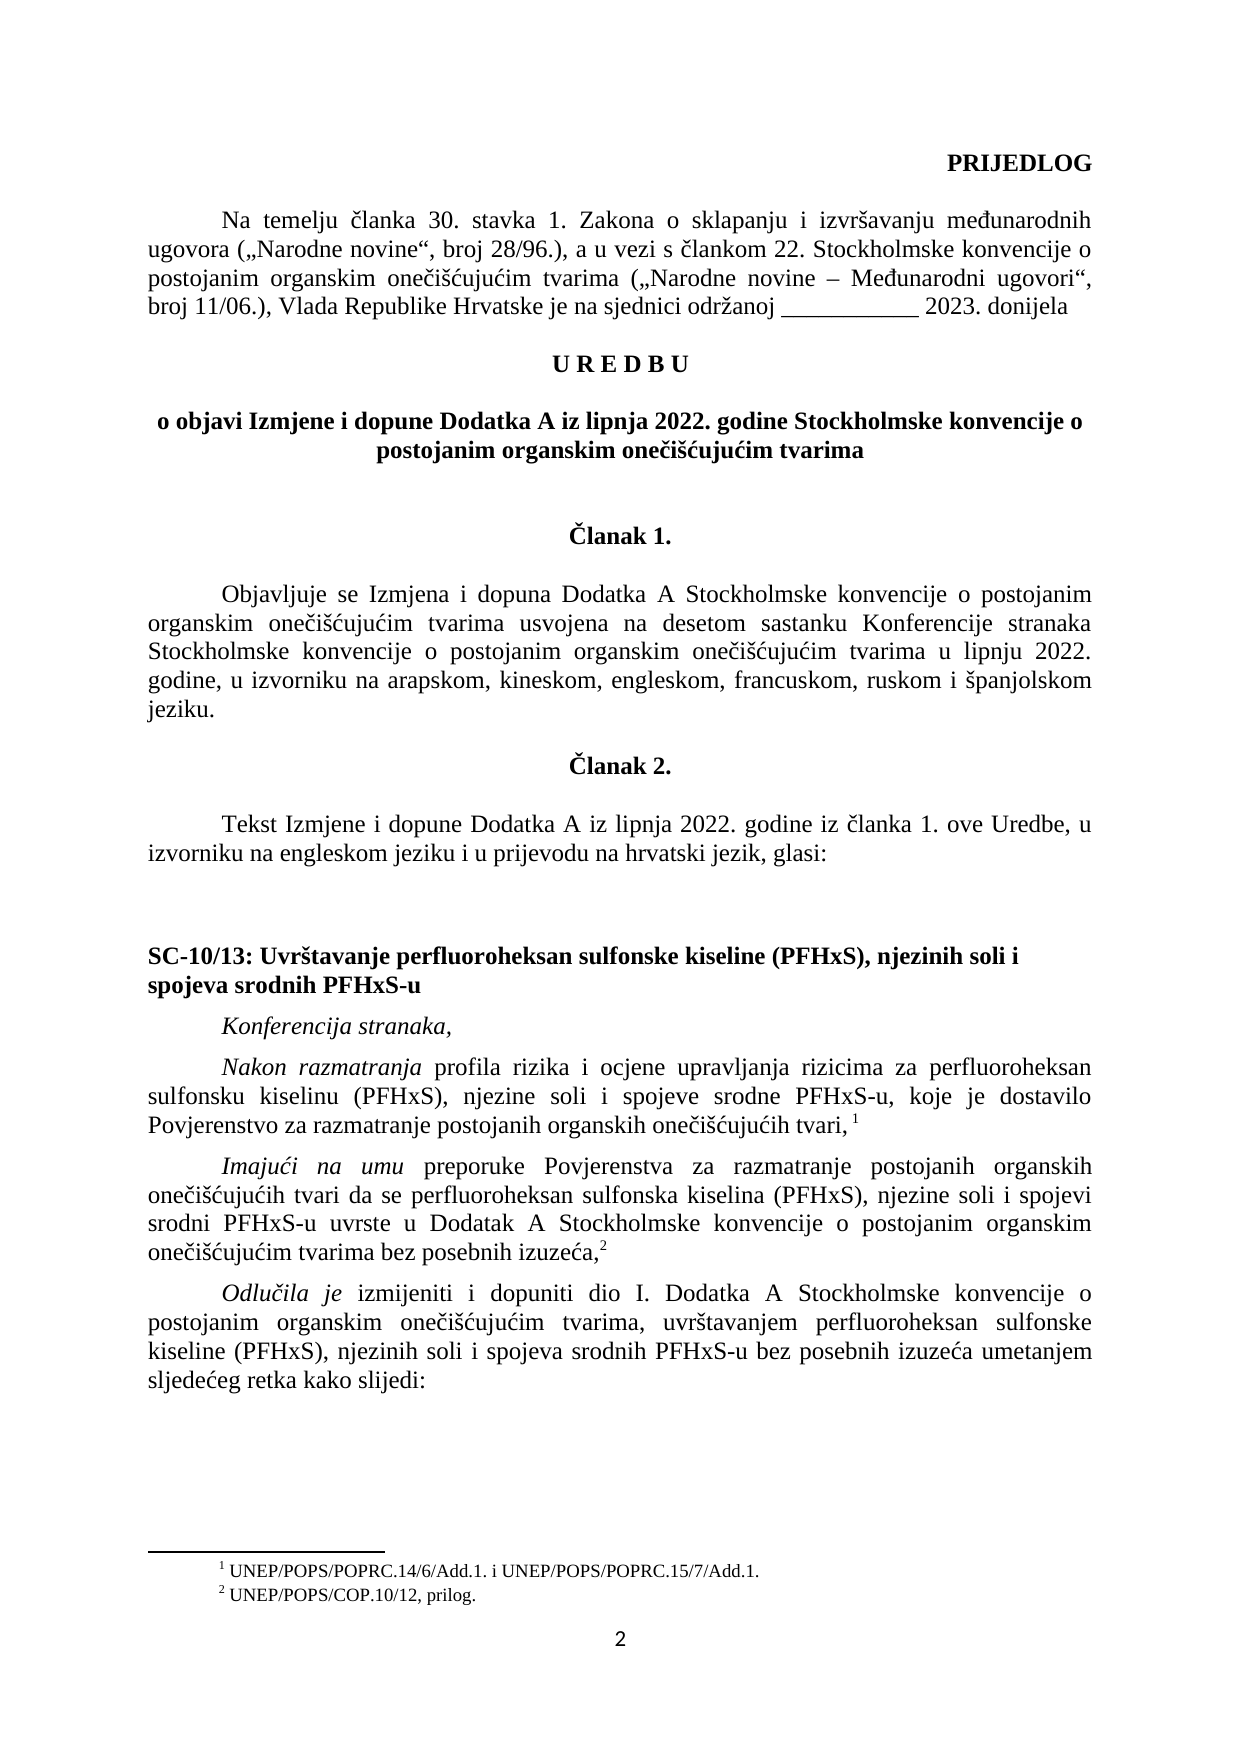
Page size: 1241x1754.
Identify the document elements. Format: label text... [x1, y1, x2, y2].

text Konferencija stranaka, [148, 1011, 1093, 1040]
text Tekst Izmjene i dopune Dodatka A iz lipnja 2022. godine iz članka 1. ove Uredbe, u izvorniku na engleskom jeziku i u prijevodu na hrvatski jezik, glasi: [148, 809, 1093, 866]
text Objavljuje se Izmjena i dopuna Dodatka A Stockholmske konvencije o postojanim organskim onečišćujućim tvarima usvojena na desetom sastanku Konferencije stranaka Stockholmske konvencije o postojanim organskim onečišćujućim tvarima u lipnju 2022. godine, u izvorniku na arapskom, kineskom, engleskom, francuskom, ruskom i španjolskom jeziku. [148, 579, 1093, 723]
text Članak 2. [148, 751, 1093, 780]
text o objavi Izmjene i dopune Dodatka A iz lipnja 2022. godine Stockholmske konvencije o postojanim organskim onečišćujućim tvarima [148, 406, 1093, 464]
text SC-10/13: Uvrštavanje perfluoroheksan sulfonske kiseline (PFHxS), njezinih soli i spojeva srodnih PFHxS-u [148, 941, 1093, 998]
text Odlučila je izmijeniti i dopuniti dio I. Dodatka A Stockholmske konvencije o postojanim organskim onečišćujućim tvarima, uvrštavanjem perfluoroheksan sulfonske kiseline (PFHxS), njezinih soli i spojeva srodnih PFHxS-u bez posebnih izuzeća umetanjem sljedećeg retka kako slijedi: [148, 1278, 1093, 1394]
text Imajući na umu preporuke Povjerenstva za razmatranje postojanih organskih onečišćujućih tvari da se perfluoroheksan sulfonska kiselina (PFHxS), njezine soli i spojevi srodni PFHxS-u uvrste u Dodatak A Stockholmske konvencije o postojanim organskim onečišćujućim tvarima bez posebnih izuzeća, [148, 1151, 1093, 1266]
text U R E D B U [148, 349, 1093, 378]
text PRIJEDLOG [148, 148, 1093, 176]
text Članak 1. [148, 521, 1093, 550]
text Nakon razmatranja profila rizika i ocjene upravljanja rizicima za perfluoroheksan sulfonsku kiselinu (PFHxS), njezine soli i spojeve srodne PFHxS-u, koje je dostavilo Povjerenstvo za razmatranje postojanih organskih onečišćujućih tvari, [148, 1052, 1093, 1138]
text Na temelju članka 30. stavka 1. Zakona o sklapanju i izvršavanju međunarodnih ugovora („Narodne novine“, broj 28/96.), a u vezi s člankom 22. Stockholmske konvencije o postojanim organskim onečišćujućim tvarima („Narodne novine – Međunarodni ugovori“, broj 11/06.), Vlada Republike Hrvatske je na sjednici održanoj ___________ 2023. donijela [148, 205, 1093, 320]
